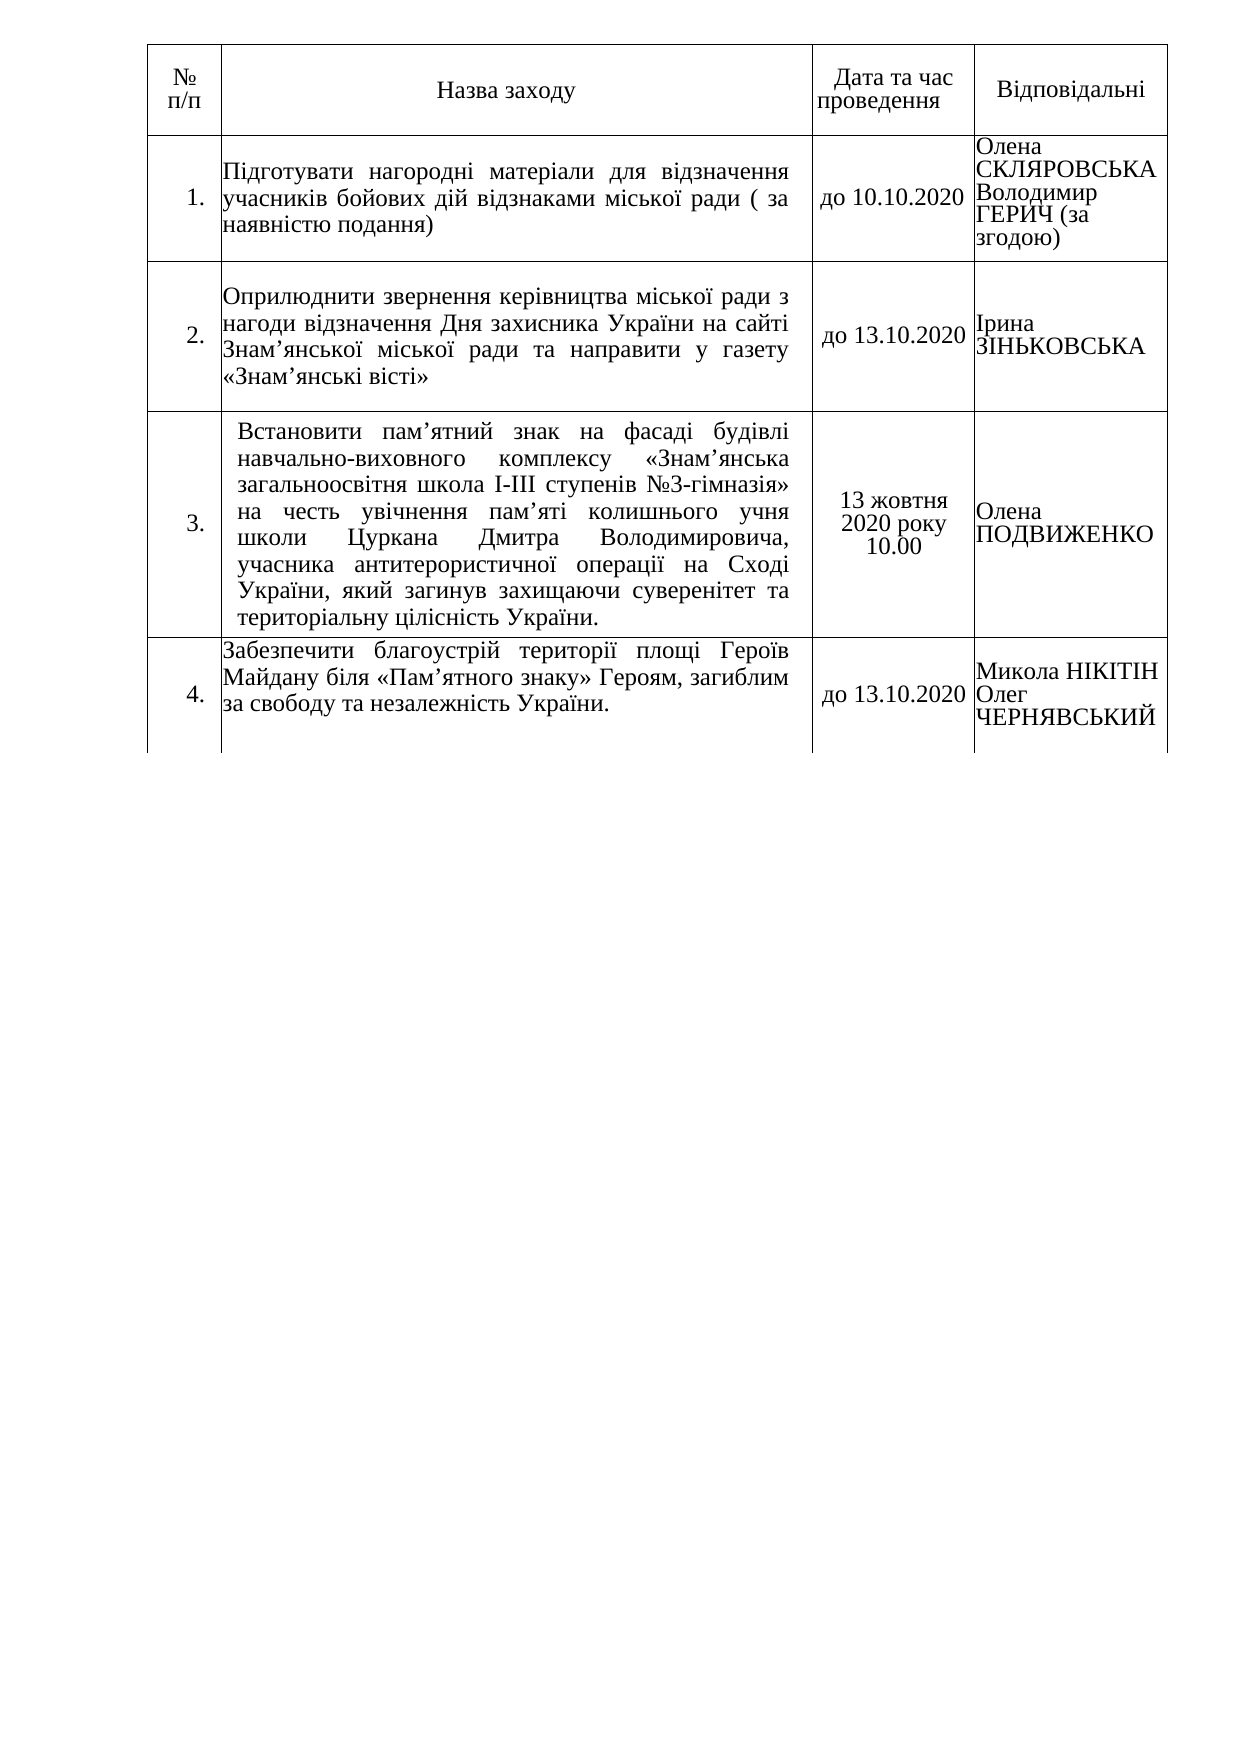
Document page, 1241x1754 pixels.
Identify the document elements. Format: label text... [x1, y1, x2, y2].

table_cell Встановити пам’ятний знак на фасаді будівлі навчально-виховного комплексу «Знам’янська загальноосвітня школа І-ІІІ ступенів №3-гімназія» на честь увічнення пам’яті колишнього учня школи Цуркана Дмитра Володимировича, учасника антитерористичної операції на Сході України, який загинув захищаючи суверенітет та територіальну цілісність України. [222, 412, 812, 637]
table_cell [148, 412, 221, 637]
table_cell до 13.10.2020 [813, 262, 974, 411]
table_cell Забезпечити благоустрій території площі Героїв Майдану біля «Пам’ятного знаку» Героям, загиблим за свободу та незалежність України. [222, 638, 812, 753]
table_header № п/п [148, 45, 221, 135]
table_header Дата та час проведення [813, 45, 974, 135]
table_header Відповідальні [975, 45, 1167, 135]
table_cell Микола НІКІТІН Олег ЧЕРНЯВСЬКИЙ [975, 638, 1167, 753]
table_cell [148, 638, 221, 753]
table_cell Олена СКЛЯРОВСЬКА Володимир ГЕРИЧ (за згодою) [975, 136, 1167, 261]
table_cell Підготувати нагородні матеріали для відзначення учасників бойових дій відзнаками міської ради ( за наявністю подання) [222, 136, 812, 261]
table_cell [148, 136, 221, 261]
table_cell Ірина ЗІНЬКОВСЬКА [975, 262, 1167, 411]
table_cell Олена ПОДВИЖЕНКО [975, 412, 1167, 637]
table_cell [148, 262, 221, 411]
table_cell Оприлюднити звернення керівництва міської ради з нагоди відзначення Дня захисника України на сайті Знам’янської міської ради та направити у газету «Знам’янські вісті» [222, 262, 812, 411]
table_cell 13 жовтня 2020 року 10.00 [813, 412, 974, 637]
table_cell до 10.10.2020 [813, 136, 974, 261]
table_header Назва заходу [222, 45, 812, 135]
table_cell до 13.10.2020 [813, 638, 974, 753]
